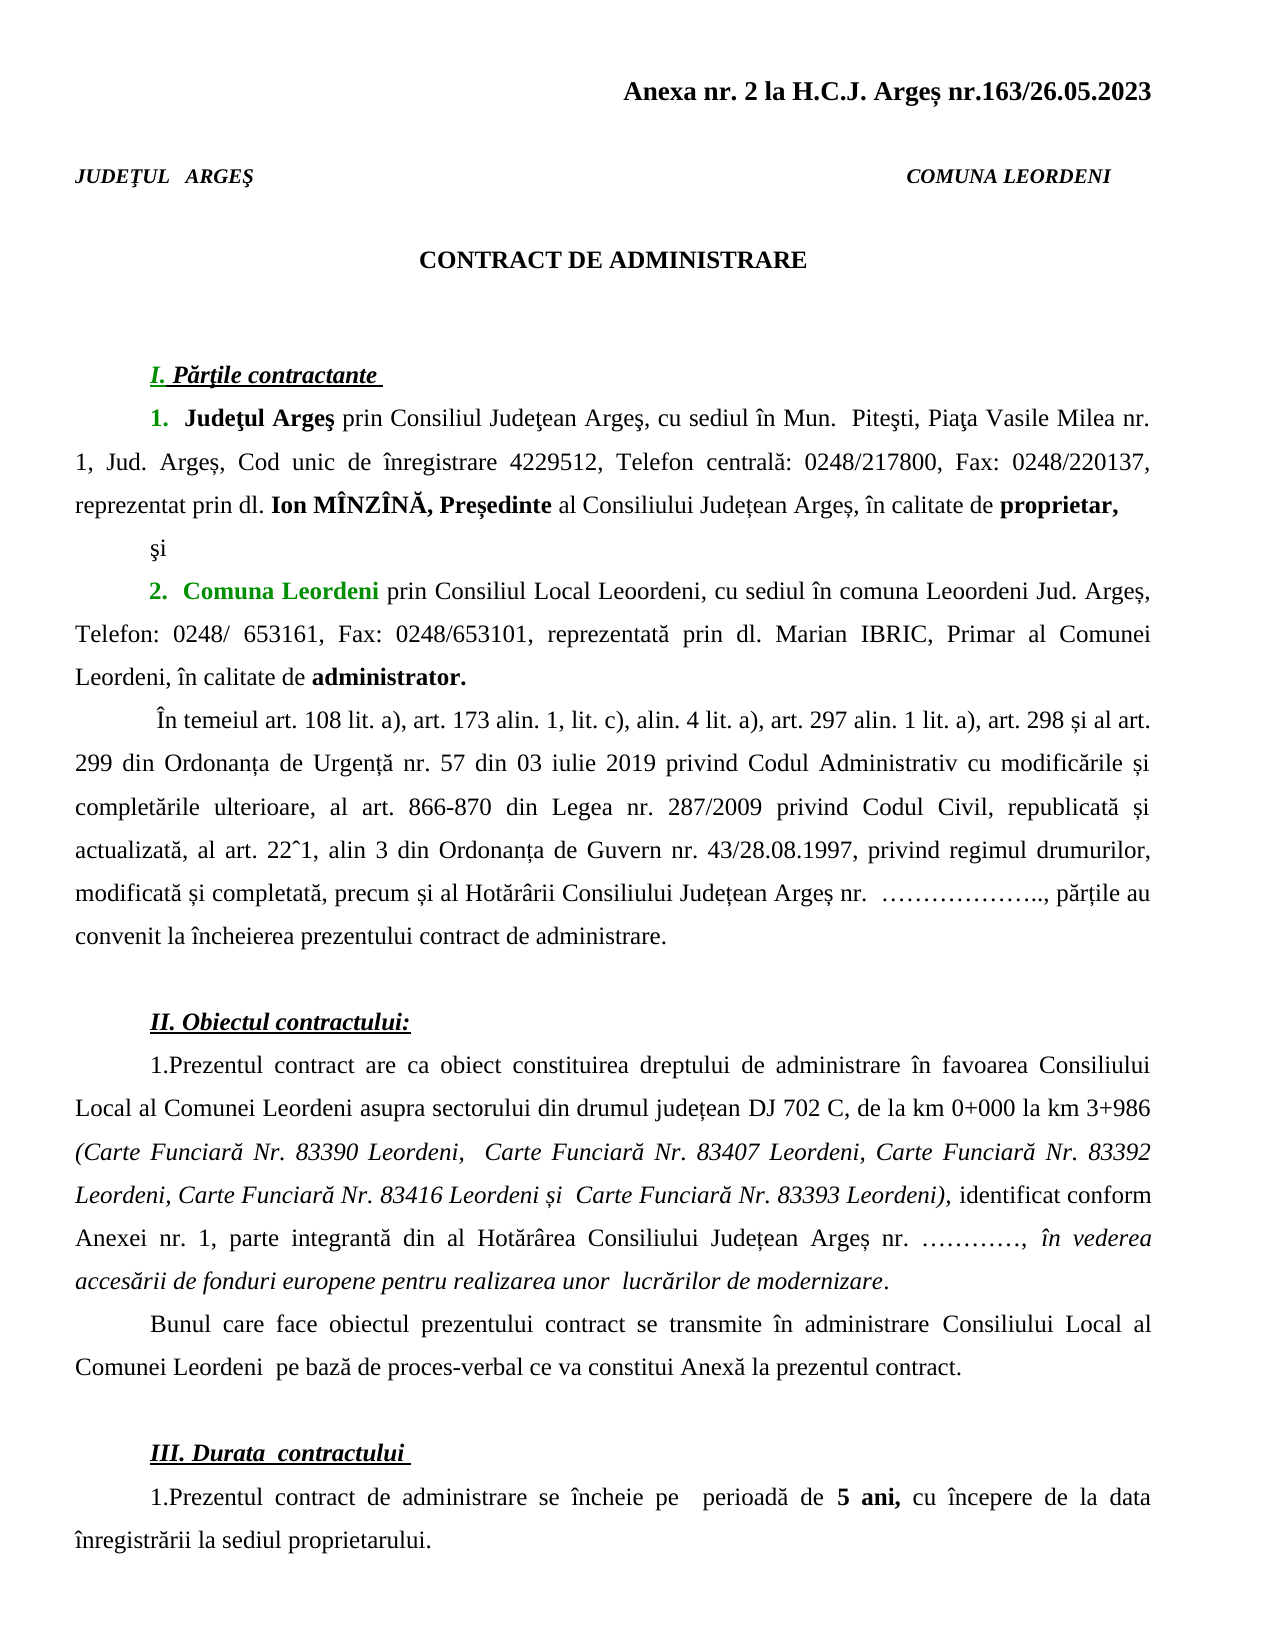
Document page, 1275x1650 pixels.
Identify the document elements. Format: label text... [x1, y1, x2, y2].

text CONTRACT DE ADMINISTRARE [75, 245, 1152, 274]
text I. Părţile contractante [75, 360, 1152, 389]
text JUDEŢUL ARGEŞ COMUNA LEORDENI [75, 164, 1152, 188]
text Anexa nr. 2 la H.C.J. Argeș nr.163/26.05.2023 [75, 75, 1152, 106]
text şi [75, 533, 1152, 562]
text III. Durata contractului [150, 1438, 1152, 1467]
text 1.Prezentul contract de administrare se încheie pe perioadă de 5 ani, cu începere de la data înregistrării la sediul proprietarului. [75, 1482, 1152, 1553]
text II. Obiectul contractului: [75, 1007, 1152, 1036]
text 2. Comuna Leordeni prin Consiliul Local Leoordeni, cu sediul în comuna Leoordeni Jud. Argeș, Telefon: 0248/ 653161, Fax: 0248/653101, reprezentată prin dl. Marian IBRIC, Primar al Comunei Leordeni, în calitate de administrator. [75, 576, 1152, 691]
text În temeiul art. 108 lit. a), art. 173 alin. 1, lit. c), alin. 4 lit. a), art. 297 alin. 1 lit. a), art. 298 și al art. 299 din Ordonanța de Urgență nr. 57 din 03 iulie 2019 privind Codul Administrativ cu modificările și completările ulterioare, al art. 866-870 din Legea nr. 287/2009 privind Codul Civil, republicată și actualizată, al art. 22ˆ1, alin 3 din Ordonanța de Guvern nr. 43/28.08.1997, privind regimul drumurilor, modificată și completată, precum și al Hotărârii Consiliului Județean Argeș nr. ……………….., părțile au convenit la încheierea prezentului contract de administrare. [75, 705, 1152, 950]
text 1.Prezentul contract are ca obiect constituirea dreptului de administrare în favoarea Consiliului Local al Comunei Leordeni asupra sectorului din drumul județean DJ 702 C, de la km 0+000 la km 3+986 (Carte Funciară Nr. 83390 Leordeni, Carte Funciară Nr. 83407 Leordeni, Carte Funciară Nr. 83392 Leordeni, Carte Funciară Nr. 83416 Leordeni și Carte Funciară Nr. 83393 Leordeni), identificat conform Anexei nr. 1, parte integrantă din al Hotărârea Consiliului Județean Argeș nr. …………, în vederea accesării de fonduri europene pentru realizarea unor lucrărilor de modernizare. [75, 1050, 1152, 1295]
text Bunul care face obiectul prezentului contract se transmite în administrare Consiliului Local al Comunei Leordeni pe bază de proces-verbal ce va constitui Anexă la prezentul contract. [75, 1309, 1152, 1381]
text 1. Judeţul Argeş prin Consiliul Judeţean Argeş, cu sediul în Mun. Piteşti, Piaţa Vasile Milea nr. 1, Jud. Argeș, Cod unic de înregistrare 4229512, Telefon centrală: 0248/217800, Fax: 0248/220137, reprezentat prin dl. Ion MÎNZÎNĂ, Președinte al Consiliului Județean Argeș, în calitate de proprietar, [75, 403, 1152, 518]
